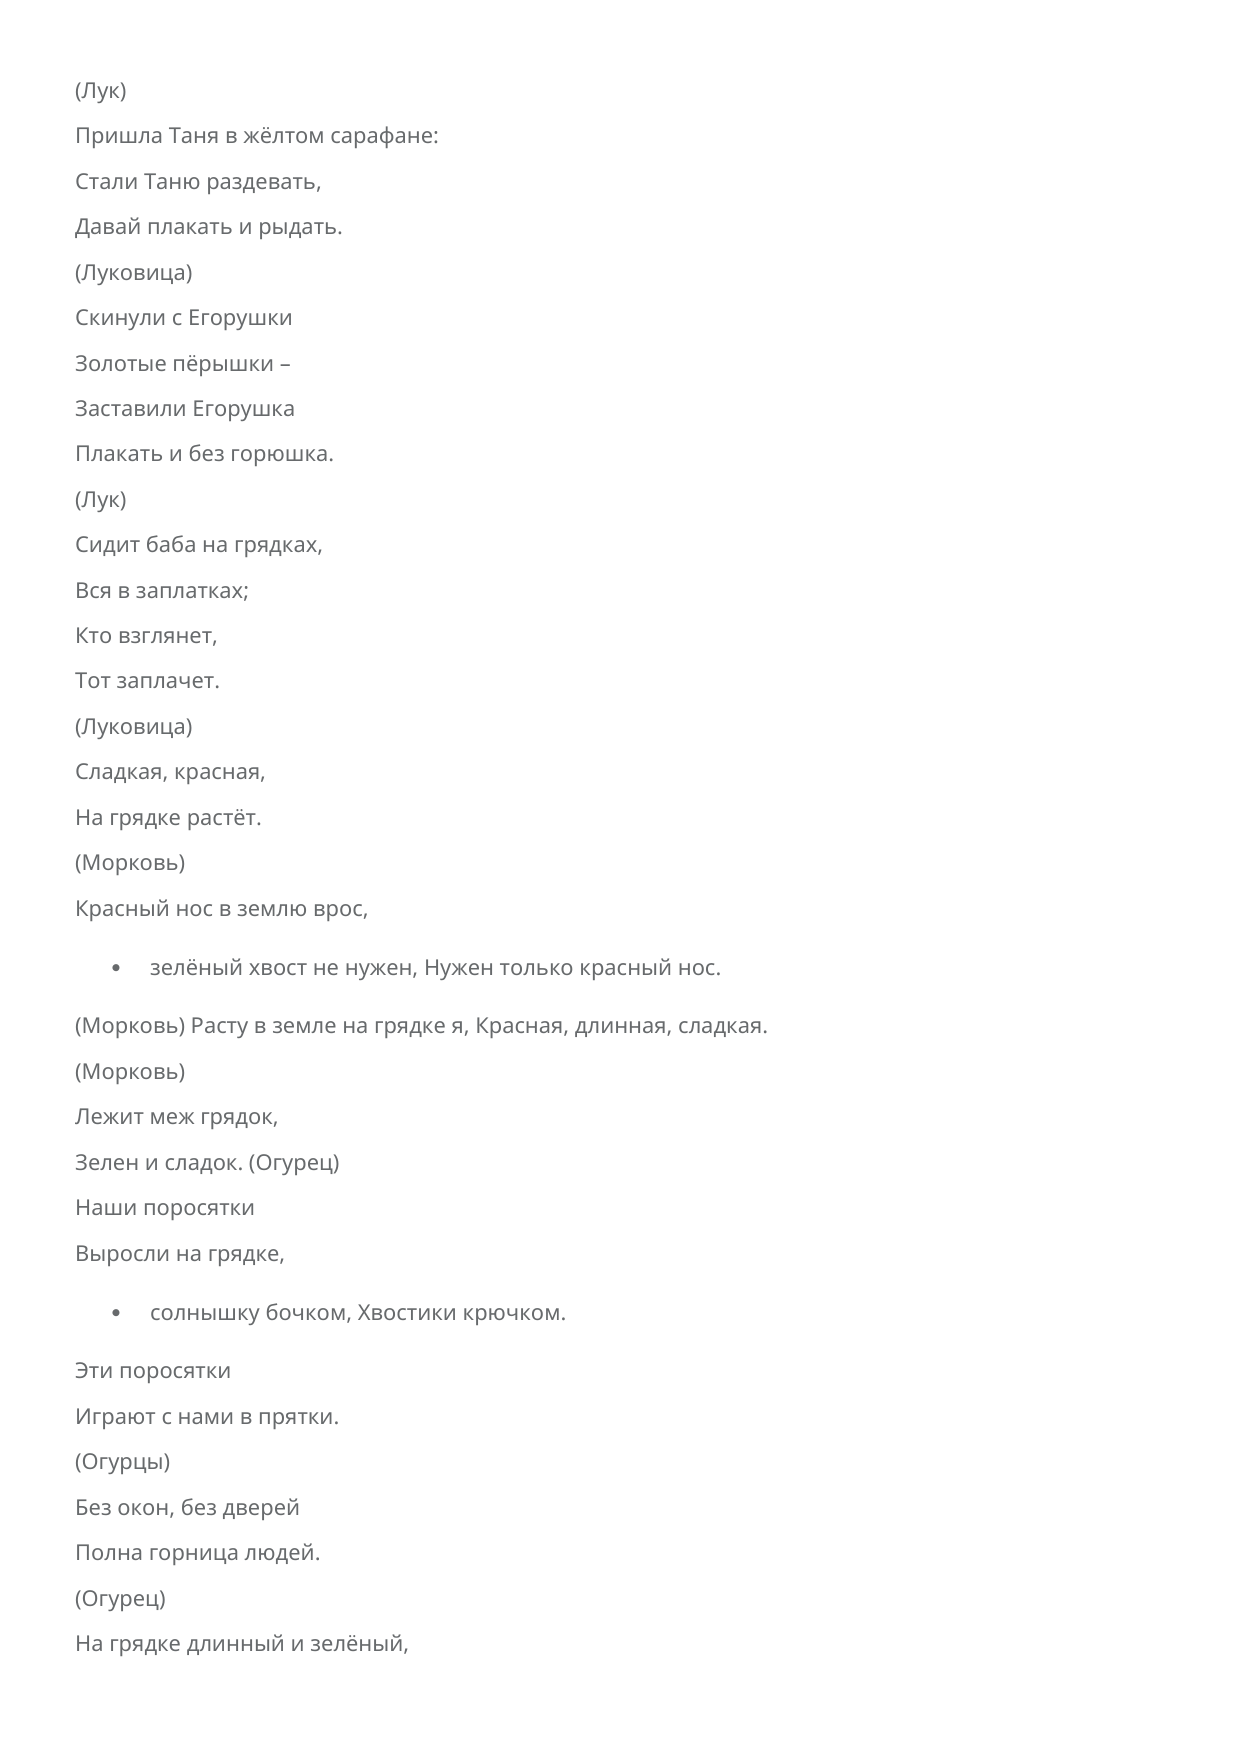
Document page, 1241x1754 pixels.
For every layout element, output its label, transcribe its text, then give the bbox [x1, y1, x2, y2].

text На грядке растёт. [75, 802, 1165, 831]
text (Лук) [75, 484, 1165, 513]
text Красный нос в землю врос, [75, 892, 1165, 922]
text Полна горница людей. [75, 1537, 1165, 1567]
text Давай плакать и рыдать. [75, 211, 1165, 241]
text Лежит меж грядок, [75, 1101, 1165, 1131]
text Вся в заплатках; [75, 574, 1165, 604]
text Эти поросятки [75, 1355, 1165, 1385]
text (Огурец) [75, 1582, 1165, 1612]
text Тот заплачет. [75, 665, 1165, 695]
text Пришла Таня в жёлтом сарафане: [75, 120, 1165, 150]
text Кто взглянет, [75, 620, 1165, 650]
text Золотые пёрышки – [75, 347, 1165, 377]
text (Морковь) [75, 1056, 1165, 1086]
text Наши поросятки [75, 1192, 1165, 1222]
list зелёный хвост не нужен, Нужен только красный нос. [112, 951, 1165, 981]
text (Морковь) Расту в земле на грядке я, Красная, длинная, сладкая. [75, 1010, 1165, 1040]
text (Луковица) [75, 257, 1165, 286]
text Зелен и сладок. (Огурец) [75, 1147, 1165, 1176]
text Скинули с Егорушки [75, 302, 1165, 332]
text На грядке длинный и зелёный, [75, 1628, 1165, 1658]
text Сладкая, красная, [75, 756, 1165, 786]
text Играют с нами в прятки. [75, 1401, 1165, 1431]
text (Огурцы) [75, 1446, 1165, 1476]
text Стали Таню раздевать, [75, 166, 1165, 196]
text Плакать и без горюшка. [75, 438, 1165, 468]
text Сидит баба на грядках, [75, 529, 1165, 559]
text (Луковица) [75, 711, 1165, 741]
list солнышку бочком, Хвостики крючком. [112, 1296, 1165, 1326]
text Заставили Егорушка [75, 393, 1165, 423]
text Без окон, без дверей [75, 1492, 1165, 1521]
text (Морковь) [75, 847, 1165, 877]
text Выросли на грядке, [75, 1237, 1165, 1267]
text (Лук) [75, 75, 1165, 105]
